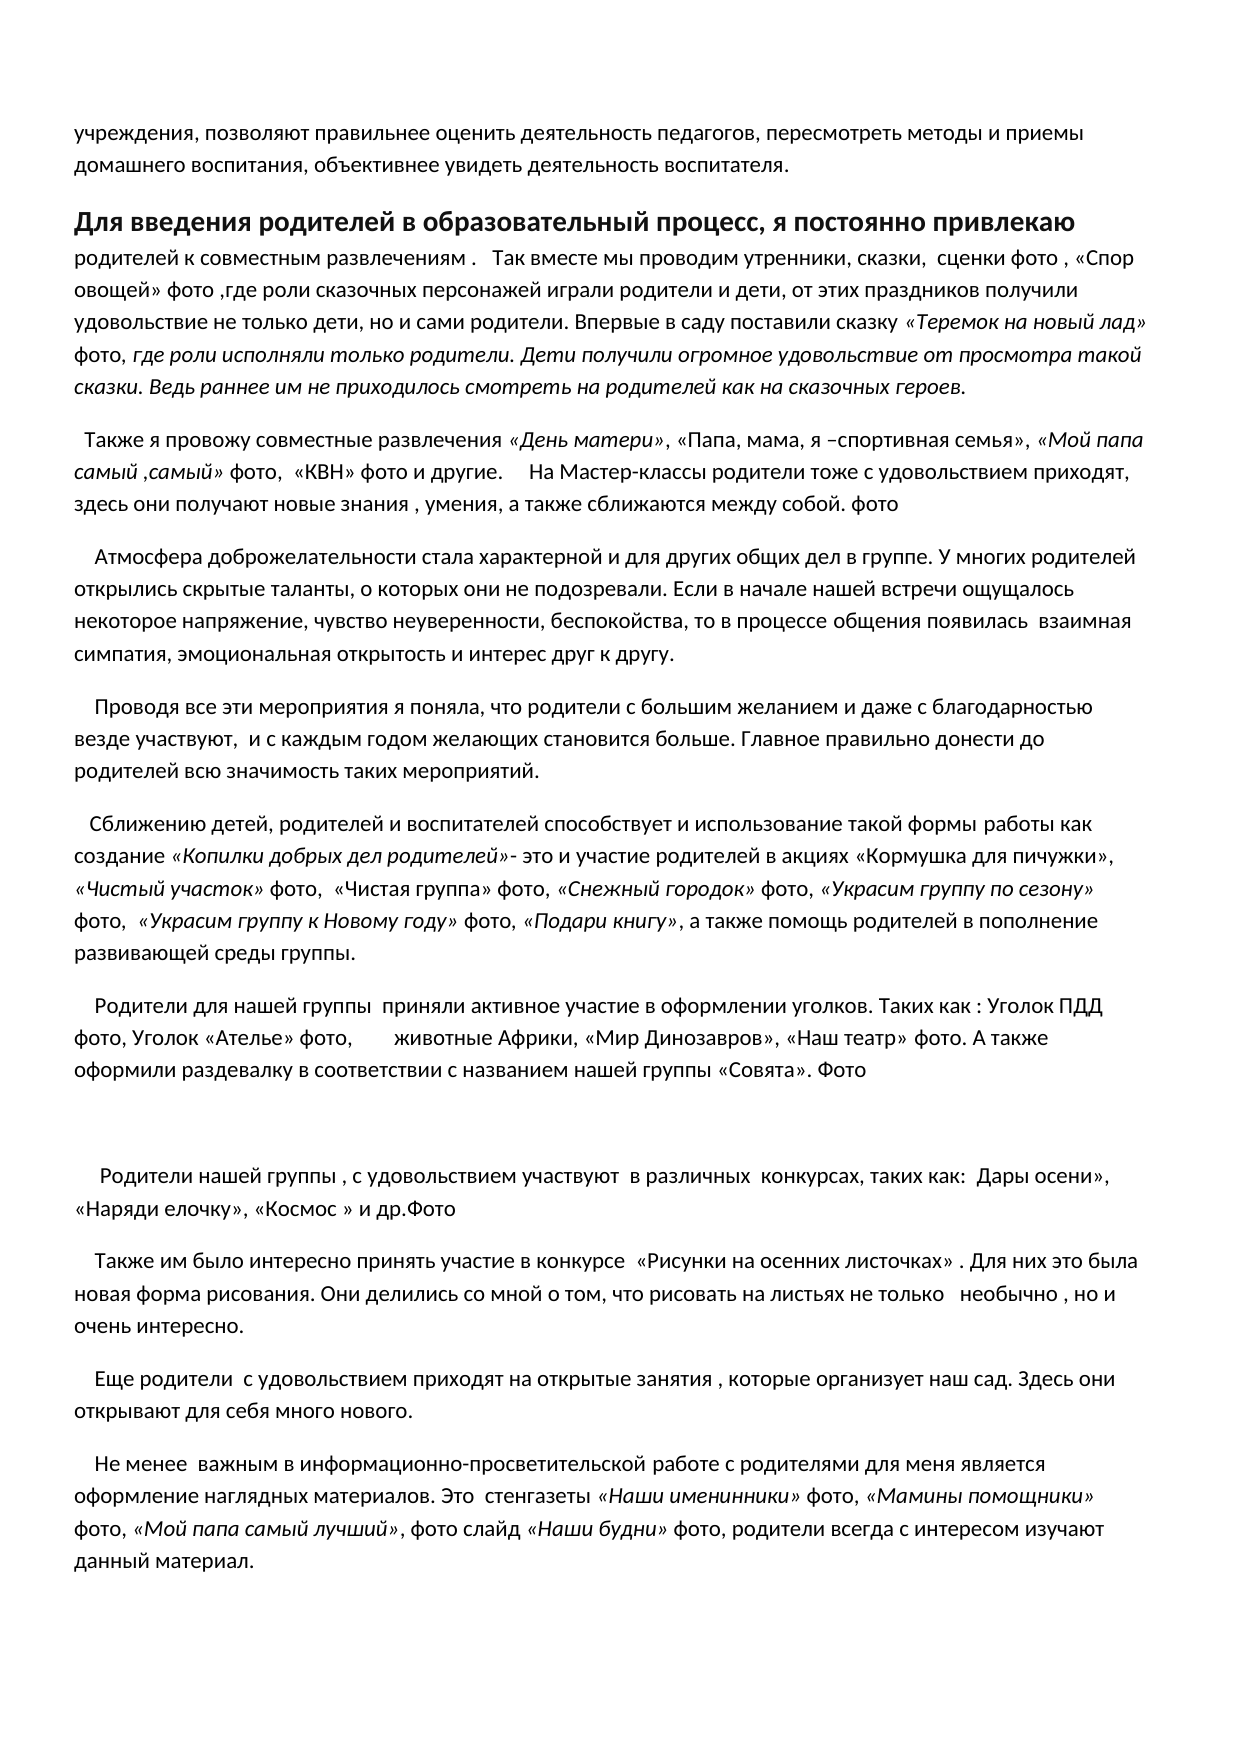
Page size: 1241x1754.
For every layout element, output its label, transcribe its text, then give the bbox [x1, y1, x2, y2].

text Родители для нашей группы приняли активное участие в оформлении уголков. Таких как : Уголок ПДД фото, Уголок «Ателье» фото, животные Африки, «Мир Динозавров», «Наш театр» фото. А также оформили раздевалку в соответствии с названием нашей группы «Совята». Фото [74, 991, 1152, 1083]
text Родители нашей группы , с удовольствием участвуют в различных конкурсах, таких как: Дары осени», «Наряди елочку», «Космос » и др.Фото [74, 1161, 1152, 1222]
text Сближению детей, родителей и воспитателей способствует и использование такой формы работы как создание «Копилки добрых дел родителей»- это и участие родителей в акциях «Кормушка для пичужки», «Чистый участок» фото, «Чистая группа» фото, «Снежный городок» фото, «Украсим группу по сезону» фото, «Украсим группу к Новому году» фото, «Подари книгу», а также помощь родителей в пополнение развивающей среды группы. [74, 809, 1152, 966]
text Для введения родителей в образовательный процесс, я постоянно привлекаю родителей к совместным развлечениям . Так вместе мы проводим утренники, сказки, сценки фото , «Спор овощей» фото ,где роли сказочных персонажей играли родители и дети, от этих праздников получили удовольствие не только дети, но и сами родители. Впервые в саду поставили сказку «Теремок на новый лад» фото, где роли исполняли только родители. Дети получили огромное удовольствие от просмотра такой сказки. Ведь раннее им не приходилось смотреть на родителей как на сказочных героев. [74, 203, 1152, 400]
text Не менее важным в информационно-просветительской работе с родителями для меня является оформление наглядных материалов. Это стенгазеты «Наши именинники» фото, «Мамины помощники» фото, «Мой папа самый лучший», фото слайд «Наши будни» фото, родители всегда с интересом изучают данный материал. [74, 1449, 1152, 1574]
text Также я провожу совместные развлечения «День матери», «Папа, мама, я –спортивная семья», «Мой папа самый ,самый» фото, «КВН» фото и другие. На Мастер-классы родители тоже с удовольствием приходят, здесь они получают новые знания , умения, а также сближаются между собой. фото [74, 425, 1152, 517]
text Проводя все эти мероприятия я поняла, что родители с большим желанием и даже с благодарностью везде участвуют, и с каждым годом желающих становится больше. Главное правильно донести до родителей всю значимость таких мероприятий. [74, 692, 1152, 784]
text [74, 118, 1152, 178]
text Также им было интересно принять участие в конкурсе «Рисунки на осенних листочках» . Для них это была новая форма рисования. Они делились со мной о том, что рисовать на листьях не только необычно , но и очень интересно. [74, 1247, 1152, 1339]
text Еще родители с удовольствием приходят на открытые занятия , которые организует наш сад. Здесь они открывают для себя много нового. [74, 1364, 1152, 1424]
text Атмосфера доброжелательности стала характерной и для других общих дел в группе. У многих родителей открылись скрытые таланты, о которых они не подозревали. Если в начале нашей встречи ощущалось некоторое напряжение, чувство неуверенности, беспокойства, то в процессе общения появилась взаимная симпатия, эмоциональная открытость и интерес друг к другу. [74, 542, 1152, 667]
